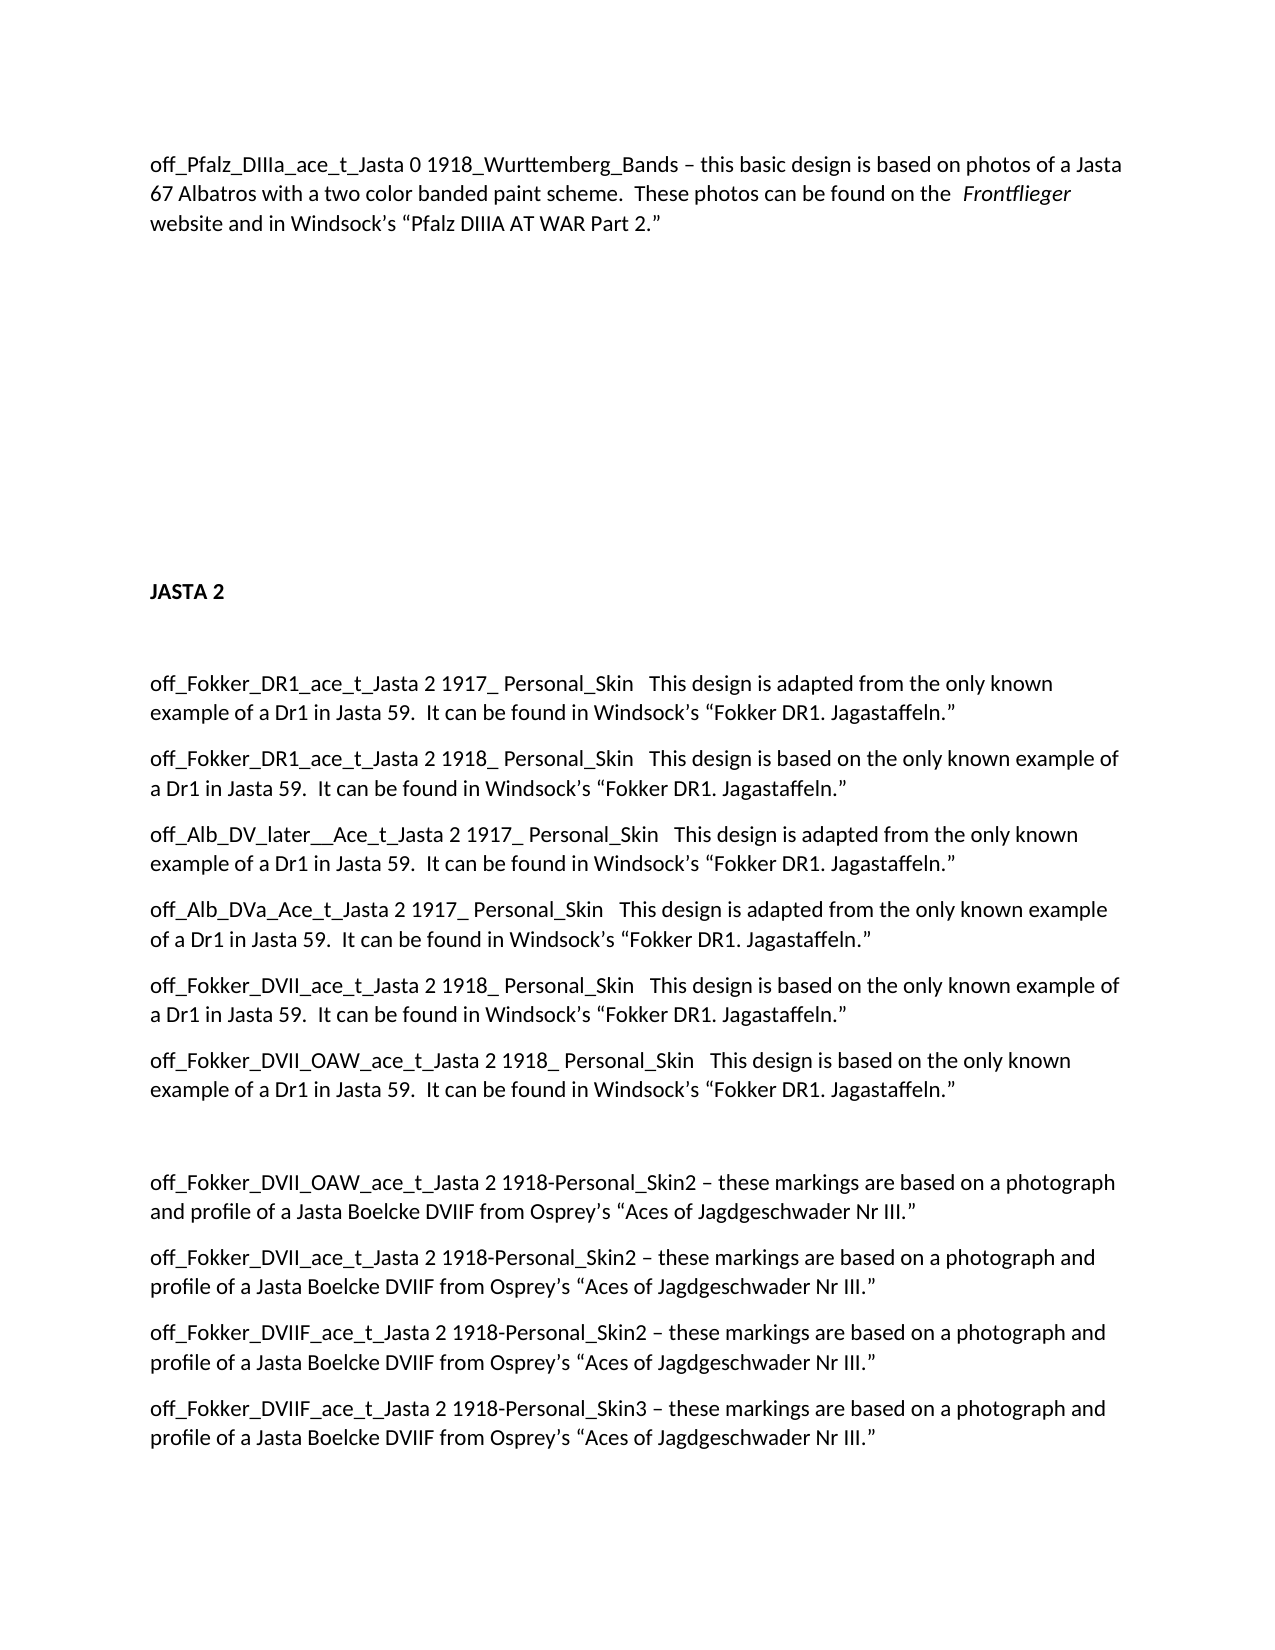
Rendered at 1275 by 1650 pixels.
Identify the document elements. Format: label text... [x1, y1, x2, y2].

text off_Fokker_DVII_OAW_ace_t_Jasta 2 1918-Personal_Skin2 – these markings are based on a photograph and profile of a Jasta Boelcke DVIIF from Osprey’s “Aces of Jagdgeschwader Nr III.” [150, 1168, 1125, 1225]
text off_Fokker_DVII_ace_t_Jasta 2 1918_ Personal_Skin This design is based on the only known example of a Dr1 in Jasta 59. It can be found in Windsock’s “Fokker DR1. Jagastaffeln.” [150, 971, 1125, 1028]
text off_Pfalz_DIIIa_ace_t_Jasta 0 1918_Wurttemberg_Bands – this basic design is based on photos of a Jasta 67 Albatros with a two color banded paint scheme. These photos can be found on the Frontflieger website and in Windsock’s “Pfalz DIIIA AT WAR Part 2.” [150, 150, 1125, 237]
text off_Fokker_DR1_ace_t_Jasta 2 1918_ Personal_Skin This design is based on the only known example of a Dr1 in Jasta 59. It can be found in Windsock’s “Fokker DR1. Jagastaffeln.” [150, 744, 1125, 802]
text off_Fokker_DVIIF_ace_t_Jasta 2 1918-Personal_Skin2 – these markings are based on a photograph and profile of a Jasta Boelcke DVIIF from Osprey’s “Aces of Jagdgeschwader Nr III.” [150, 1318, 1125, 1376]
text off_Alb_DVa_Ace_t_Jasta 2 1917_ Personal_Skin This design is adapted from the only known example of a Dr1 in Jasta 59. It can be found in Windsock’s “Fokker DR1. Jagastaffeln.” [150, 895, 1125, 953]
text off_Fokker_DVIIF_ace_t_Jasta 2 1918-Personal_Skin3 – these markings are based on a photograph and profile of a Jasta Boelcke DVIIF from Osprey’s “Aces of Jagdgeschwader Nr III.” [150, 1394, 1125, 1451]
text off_Fokker_DVII_OAW_ace_t_Jasta 2 1918_ Personal_Skin This design is based on the only known example of a Dr1 in Jasta 59. It can be found in Windsock’s “Fokker DR1. Jagastaffeln.” [150, 1046, 1125, 1104]
text off_Fokker_DR1_ace_t_Jasta 2 1917_ Personal_Skin This design is adapted from the only known example of a Dr1 in Jasta 59. It can be found in Windsock’s “Fokker DR1. Jagastaffeln.” [150, 669, 1125, 727]
text JASTA 2 [150, 577, 1125, 605]
text off_Fokker_DVII_ace_t_Jasta 2 1918-Personal_Skin2 – these markings are based on a photograph and profile of a Jasta Boelcke DVIIF from Osprey’s “Aces of Jagdgeschwader Nr III.” [150, 1243, 1125, 1301]
text off_Alb_DV_later__Ace_t_Jasta 2 1917_ Personal_Skin This design is adapted from the only known example of a Dr1 in Jasta 59. It can be found in Windsock’s “Fokker DR1. Jagastaffeln.” [150, 820, 1125, 877]
